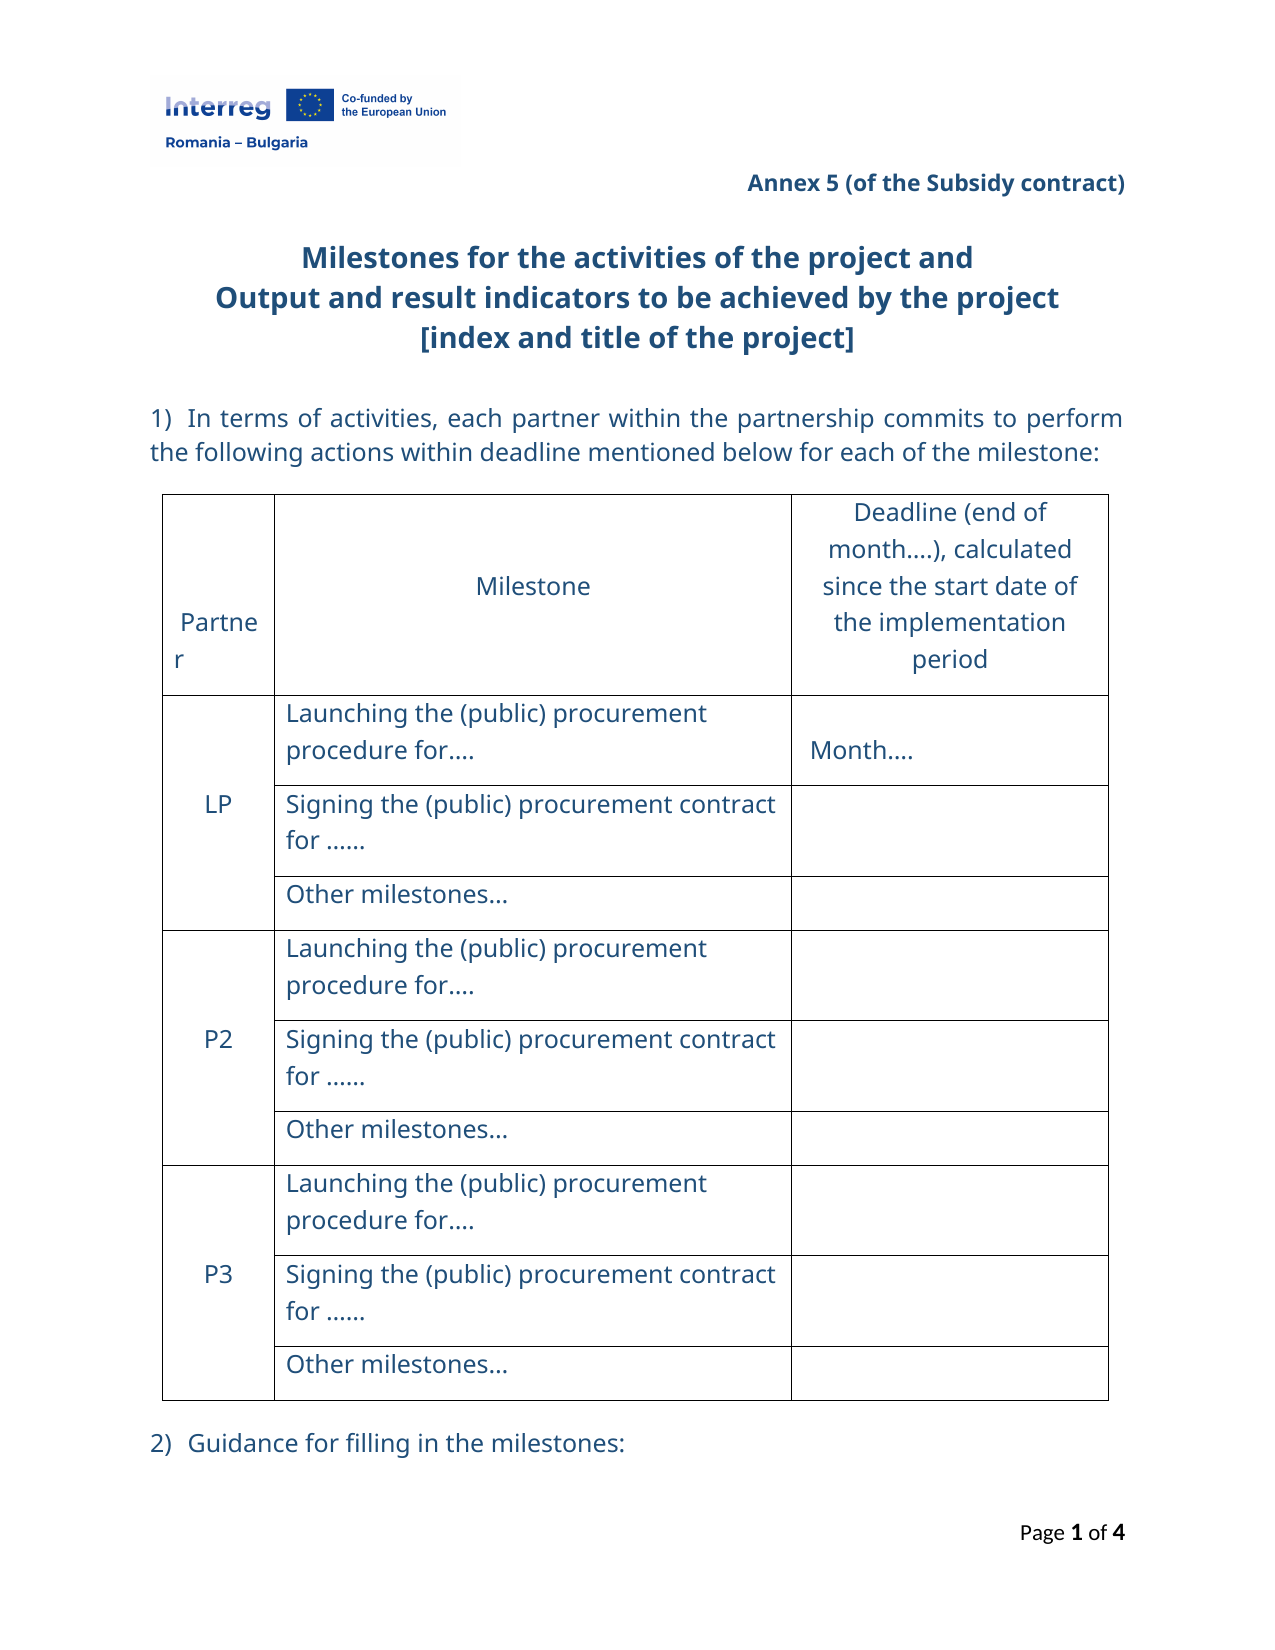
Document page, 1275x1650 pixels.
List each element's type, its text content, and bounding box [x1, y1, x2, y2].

table_cell [792, 1112, 1108, 1165]
list In terms of activities, each partner within the partnership commits to perform the following actions within deadline mentioned below for each of the milestone: [150, 401, 1125, 469]
text Annex 5 (of the Subsidy contract) [150, 167, 1125, 198]
table_cell P3 [163, 1166, 274, 1400]
list Guidance for filling in the milestones: [150, 1426, 1125, 1460]
table_header Deadline (end of month….), calculated since the start date of the implementation period [792, 495, 1108, 694]
picture [150, 75, 461, 167]
table_cell Other milestones… [275, 1347, 791, 1400]
table_cell Launching the (public) procurement procedure for…. [275, 696, 791, 785]
table_cell [792, 786, 1108, 876]
table_header Milestone [275, 495, 791, 694]
text Output and result indicators to be achieved by the project [150, 277, 1125, 317]
table_cell Signing the (public) procurement contract for …… [275, 786, 791, 876]
table_cell Other milestones… [275, 1112, 791, 1165]
table_cell P2 [163, 931, 274, 1165]
table_cell Month…. [792, 696, 1108, 785]
table_cell [792, 1347, 1108, 1400]
table_cell Launching the (public) procurement procedure for…. [275, 931, 791, 1020]
table_cell [792, 931, 1108, 1020]
table_cell [792, 1166, 1108, 1255]
table_cell Signing the (public) procurement contract for …… [275, 1021, 791, 1111]
text [index and title of the project] [150, 317, 1125, 357]
table_cell [792, 1021, 1108, 1111]
table_cell [792, 1256, 1108, 1346]
table_cell [792, 877, 1108, 930]
table_cell Signing the (public) procurement contract for …… [275, 1256, 791, 1346]
table_cell LP [163, 696, 274, 930]
table_cell Launching the (public) procurement procedure for…. [275, 1166, 791, 1255]
text Milestones for the activities of the project and [150, 238, 1125, 277]
table_cell Other milestones… [275, 877, 791, 930]
table_header Partner [163, 495, 274, 694]
